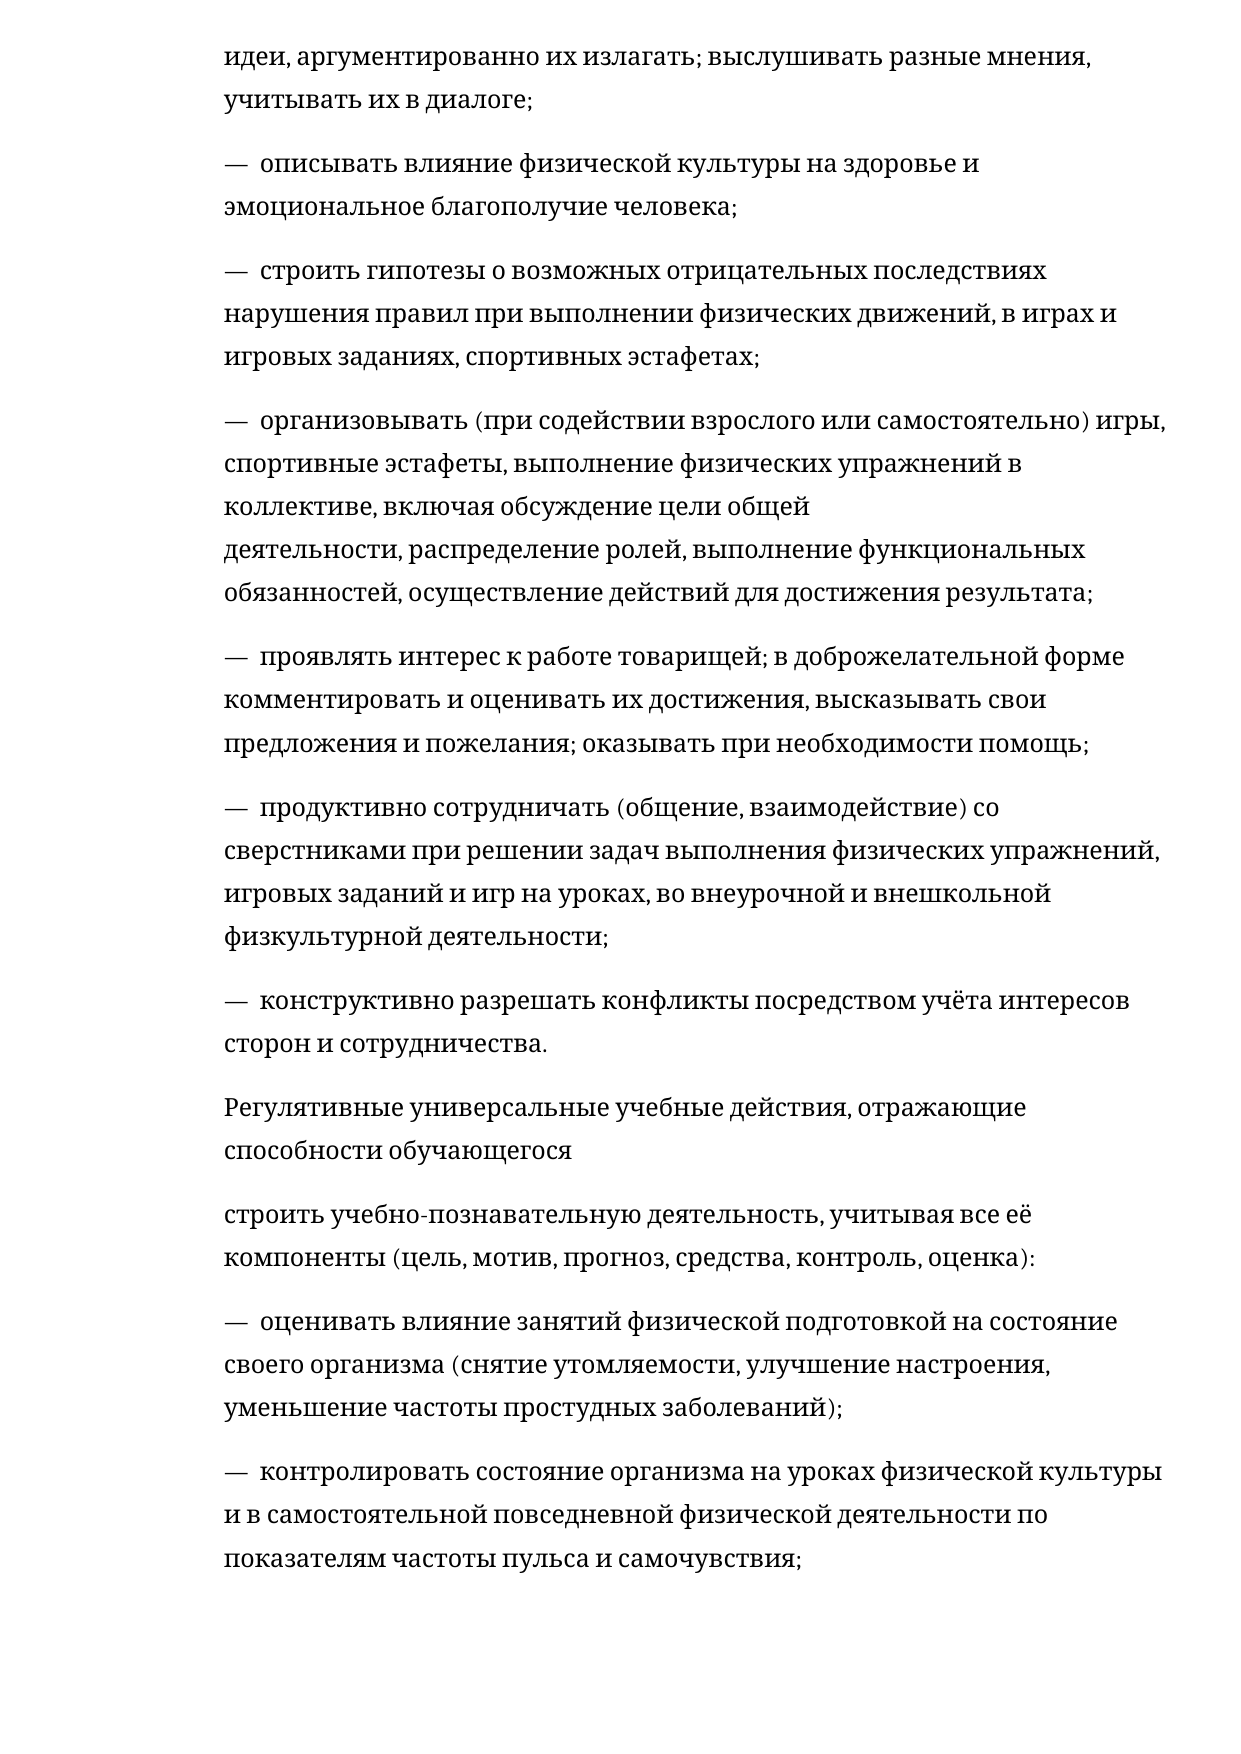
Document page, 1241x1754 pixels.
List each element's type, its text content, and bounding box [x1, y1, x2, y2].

text — проявлять интерес к работе товарищей; в доброжелательной форме комментировать и оценивать их достижения, высказывать свои предложения и пожелания; оказывать при необходимости помощь; [223, 643, 1171, 758]
text Регулятивные универсальные учебные действия, отражающие способности обучающегося [223, 1094, 1171, 1166]
text — продуктивно сотрудничать (общение, взаимодействие) со сверстниками при решении задач выполнения физических упражнений, игровых заданий и игр на уроках, во внеурочной и внешкольной физкультурной деятельности; [223, 793, 1171, 952]
text — описывать влияние физической культуры на здоровье и эмоциональное благополучие человека; [223, 149, 1171, 221]
text — конструктивно разрешать конфликты посредством учёта интересов сторон и сотрудничества. [223, 987, 1171, 1059]
text — оценивать влияние занятий физической подготовкой на состояние своего организма (снятие утомляемости, улучшение настроения, уменьшение частоты простудных заболеваний); [223, 1308, 1171, 1423]
text строить учебно-познавательную деятельность, учитывая все её компоненты (цель, мотив, прогноз, средства, контроль, оценка): [223, 1201, 1171, 1273]
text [223, 42, 1171, 114]
text — контролировать состояние организма на уроках физической культуры и в самостоятельной повседневной физической деятельности по показателям частоты пульса и самочувствия; [223, 1458, 1171, 1573]
text — организовывать (при содействии взрослого или самостоятельно) игры, спортивные эстафеты, выполнение физических упражнений в коллективе, включая обсуждение цели общей деятельности, распределение ролей, выполнение функциональных обязанностей, осуществление действий для достижения результата; [223, 407, 1171, 608]
text — строить гипотезы о возможных отрицательных последствиях нарушения правил при выполнении физических движений, в играх и игровых заданиях, спортивных эстафетах; [223, 257, 1171, 372]
